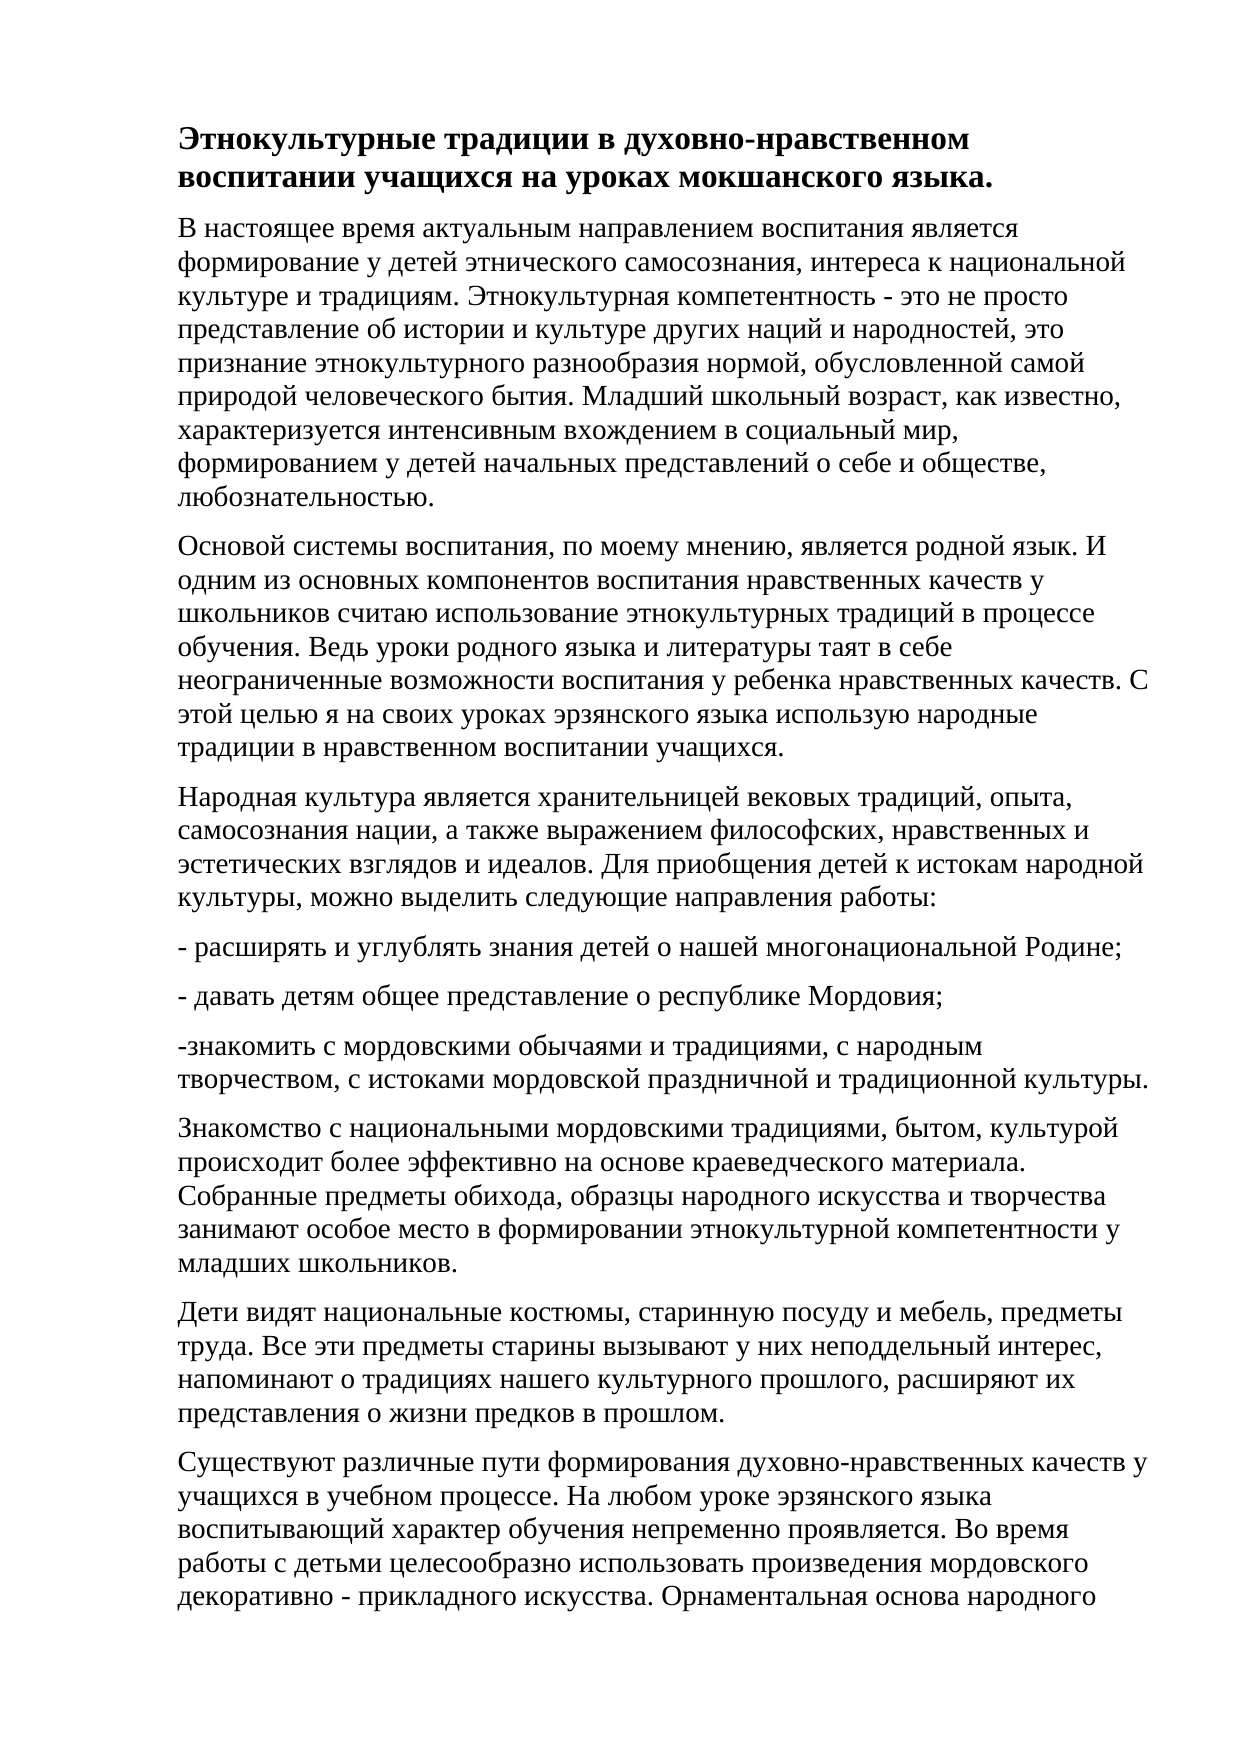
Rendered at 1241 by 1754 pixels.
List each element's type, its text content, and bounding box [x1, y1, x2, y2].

text - давать детям общее представление о республике Мордовия; [177, 978, 1152, 1012]
text - расширять и углублять знания детей о нашей многонациональной Родине; [177, 929, 1152, 962]
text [177, 1444, 1152, 1612]
text Знакомство с национальными мордовскими традициями, бытом, культурой происходит более эффективно на основе краеведческого материала. Собранные предметы обихода, образцы народного искусства и творчества занимают особое место в формировании этнокультурной компетентности у младших школьников. [177, 1111, 1152, 1278]
text Народная культура является хранительницей вековых традиций, опыта, самосознания нации, а также выражением философских, нравственных и эстетических взглядов и идеалов. Для приобщения детей к истокам народной культуры, можно выделить следующие направления работы: [177, 779, 1152, 913]
text Этнокультурные традиции в духовно-нравственном воспитании учащихся на уроках мокшанского языка. [177, 118, 1152, 195]
text -знакомить с мордовскими обычаями и традициями, с народным творчеством, с истоками мордовской праздничной и традиционной культуры. [177, 1028, 1152, 1095]
text В настоящее время актуальным направлением воспитания является формирование у детей этнического самосознания, интереса к национальной культуре и традициям. Этнокультурная компетентность - это не просто представление об истории и культуре других наций и народностей, это признание этнокультурного разнообразия нормой, обусловленной самой природой человеческого бытия. Младший школьный возраст, как известно, характеризуется интенсивным вхождением в социальный мир, формированием у детей начальных представлений о себе и обществе, любознательностью. [177, 211, 1152, 512]
text Основой системы воспитания, по моему мнению, является родной язык. И одним из основных компонентов воспитания нравственных качеств у школьников считаю использование этнокультурных традиций в процессе обучения. Ведь уроки родного языка и литературы таят в себе неограниченные возможности воспитания у ребенка нравственных качеств. С этой целью я на своих уроках эрзянского языка использую народные традиции в нравственном воспитании учащихся. [177, 528, 1152, 763]
text Дети видят национальные костюмы, старинную посуду и мебель, предметы труда. Все эти предметы старины вызывают у них неподдельный интерес, напоминают о традициях нашего культурного прошлого, расширяют их представления о жизни предков в прошлом. [177, 1294, 1152, 1428]
